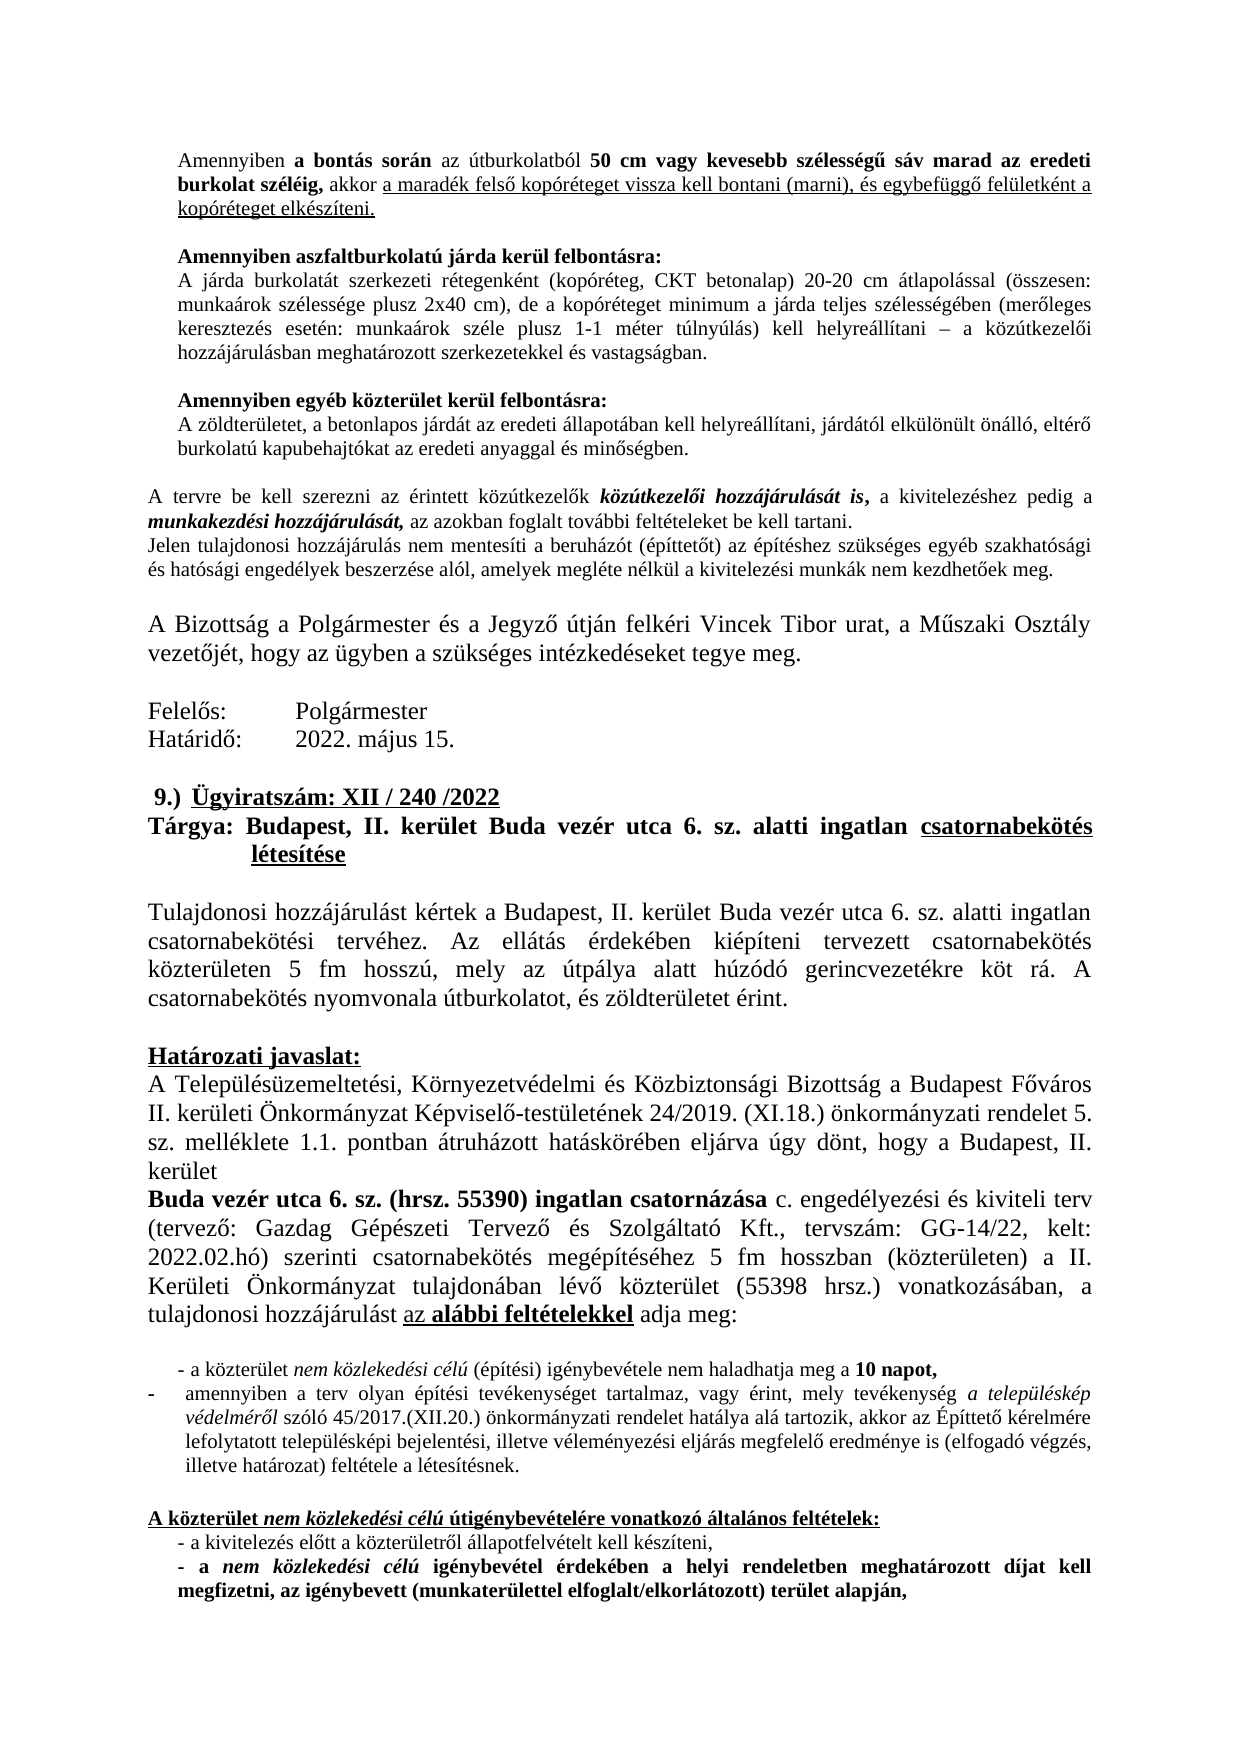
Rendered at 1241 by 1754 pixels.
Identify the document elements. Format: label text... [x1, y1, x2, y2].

text Jelen tulajdonosi hozzájárulás nem mentesíti a beruházót (építtetőt) az építéshez szükséges egyéb szakhatósági és hatósági engedélyek beszerzése alól, amelyek megléte nélkül a kivitelezési munkák nem kezdhetőek meg. [148, 533, 1093, 581]
text A tervre be kell szerezni az érintett közútkezelők közútkezelői hozzájárulását is, a kivitelezéshez pedig a munkakezdési hozzájárulását, az azokban foglalt további feltételeket be kell tartani. [148, 484, 1093, 533]
text Amennyiben aszfaltburkolatú járda kerül felbontásra: [177, 244, 1093, 268]
text Buda vezér utca 6. sz. (hrsz. 55390) ingatlan csatornázása c. engedélyezési és kiviteli terv (tervező: Gazdag Gépészeti Tervező és Szolgáltató Kft., tervszám: GG-14/22, kelt: 2022.02.hó) szerinti csatornabekötés megépítéséhez 5 fm hosszban (közterületen) a II. Kerületi Önkormányzat tulajdonában lévő közterület (55398 hrsz.) vonatkozásában, a tulajdonosi hozzájárulást az alábbi feltételekkel adja meg: [148, 1184, 1093, 1328]
text Határidő: 2022. május 15. [148, 724, 1093, 753]
list a kivitelezés előtt a közterületről állapotfelvételt kell készíteni, [177, 1530, 1093, 1554]
text Határozati javaslat: [148, 1041, 1093, 1069]
text Felelős: Polgármester [148, 696, 1093, 724]
text A Településüzemeltetési, Környezetvédelmi és Közbiztonsági Bizottság a Budapest Főváros II. kerületi Önkormányzat Képviselő-testületének 24/2019. (XI.18.) önkormányzati rendelet 5. sz. melléklete 1.1. pontban átruházott hatáskörében eljárva úgy dönt, hogy a Budapest, II. kerület [148, 1069, 1093, 1184]
text A zöldterületet, a betonlapos járdát az eredeti állapotában kell helyreállítani, járdától elkülönült önálló, eltérő burkolatú kapubehajtókat az eredeti anyaggal és minőségben. [177, 412, 1093, 460]
text A járda burkolatát szerkezeti rétegenként (kopóréteg, CKT betonalap) 20-20 cm átlapolással (összesen: munkaárok szélessége plusz 2x40 cm), de a kopóréteget minimum a járda teljes szélességében (merőleges keresztezés esetén: munkaárok széle plusz 1-1 méter túlnyúlás) kell helyreállítani – a közútkezelői hozzájárulásban meghatározott szerkezetekkel és vastagságban. [177, 268, 1093, 364]
text A közterület nem közlekedési célú útigénybevételére vonatkozó általános feltételek: [148, 1506, 1093, 1530]
list a nem közlekedési célú igénybevétel érdekében a helyi rendeletben meghatározott díjat kell megfizetni, az igénybevett (munkaterülettel elfoglalt/elkorlátozott) terület alapján, [177, 1554, 1093, 1602]
list Ügyiratszám: XII / 240 /2022 [154, 782, 1093, 811]
list a közterület nem közlekedési célú (építési) igénybevétele nem haladhatja meg a 10 napot, [177, 1357, 1093, 1381]
text Amennyiben a bontás során az útburkolatból 50 cm vagy kevesebb szélességű sáv marad az eredeti burkolat széléig, akkor a maradék felső kopóréteget vissza kell bontani (marni), és egybefüggő felületként a kopóréteget elkészíteni. [177, 148, 1093, 220]
list amennyiben a terv olyan építési tevékenységet tartalmaz, vagy érint, mely tevékenység a településkép védelméről szóló 45/2017.(XII.20.) önkormányzati rendelet hatálya alá tartozik, akkor az Építtető kérelmére lefolytatott településképi bejelentési, illetve véleményezési eljárás megfelelő eredménye is (elfogadó végzés, illetve határozat) feltétele a létesítésnek. [148, 1381, 1093, 1477]
text Amennyiben egyéb közterület kerül felbontásra: [177, 388, 1093, 412]
text Tárgya: Budapest, II. kerület Buda vezér utca 6. sz. alatti ingatlan csatornabekötés létesítése [148, 811, 1093, 868]
text Tulajdonosi hozzájárulást kértek a Budapest, II. kerület Buda vezér utca 6. sz. alatti ingatlan csatornabekötési tervéhez. Az ellátás érdekében kiépíteni tervezett csatornabekötés közterületen 5 fm hosszú, mely az útpálya alatt húzódó gerincvezetékre köt rá. A csatornabekötés nyomvonala útburkolatot, és zöldterületet érint. [148, 897, 1093, 1012]
text A Bizottság a Polgármester és a Jegyző útján felkéri Vincek Tibor urat, a Műszaki Osztály vezetőjét, hogy az ügyben a szükséges intézkedéseket tegye meg. [148, 609, 1093, 667]
